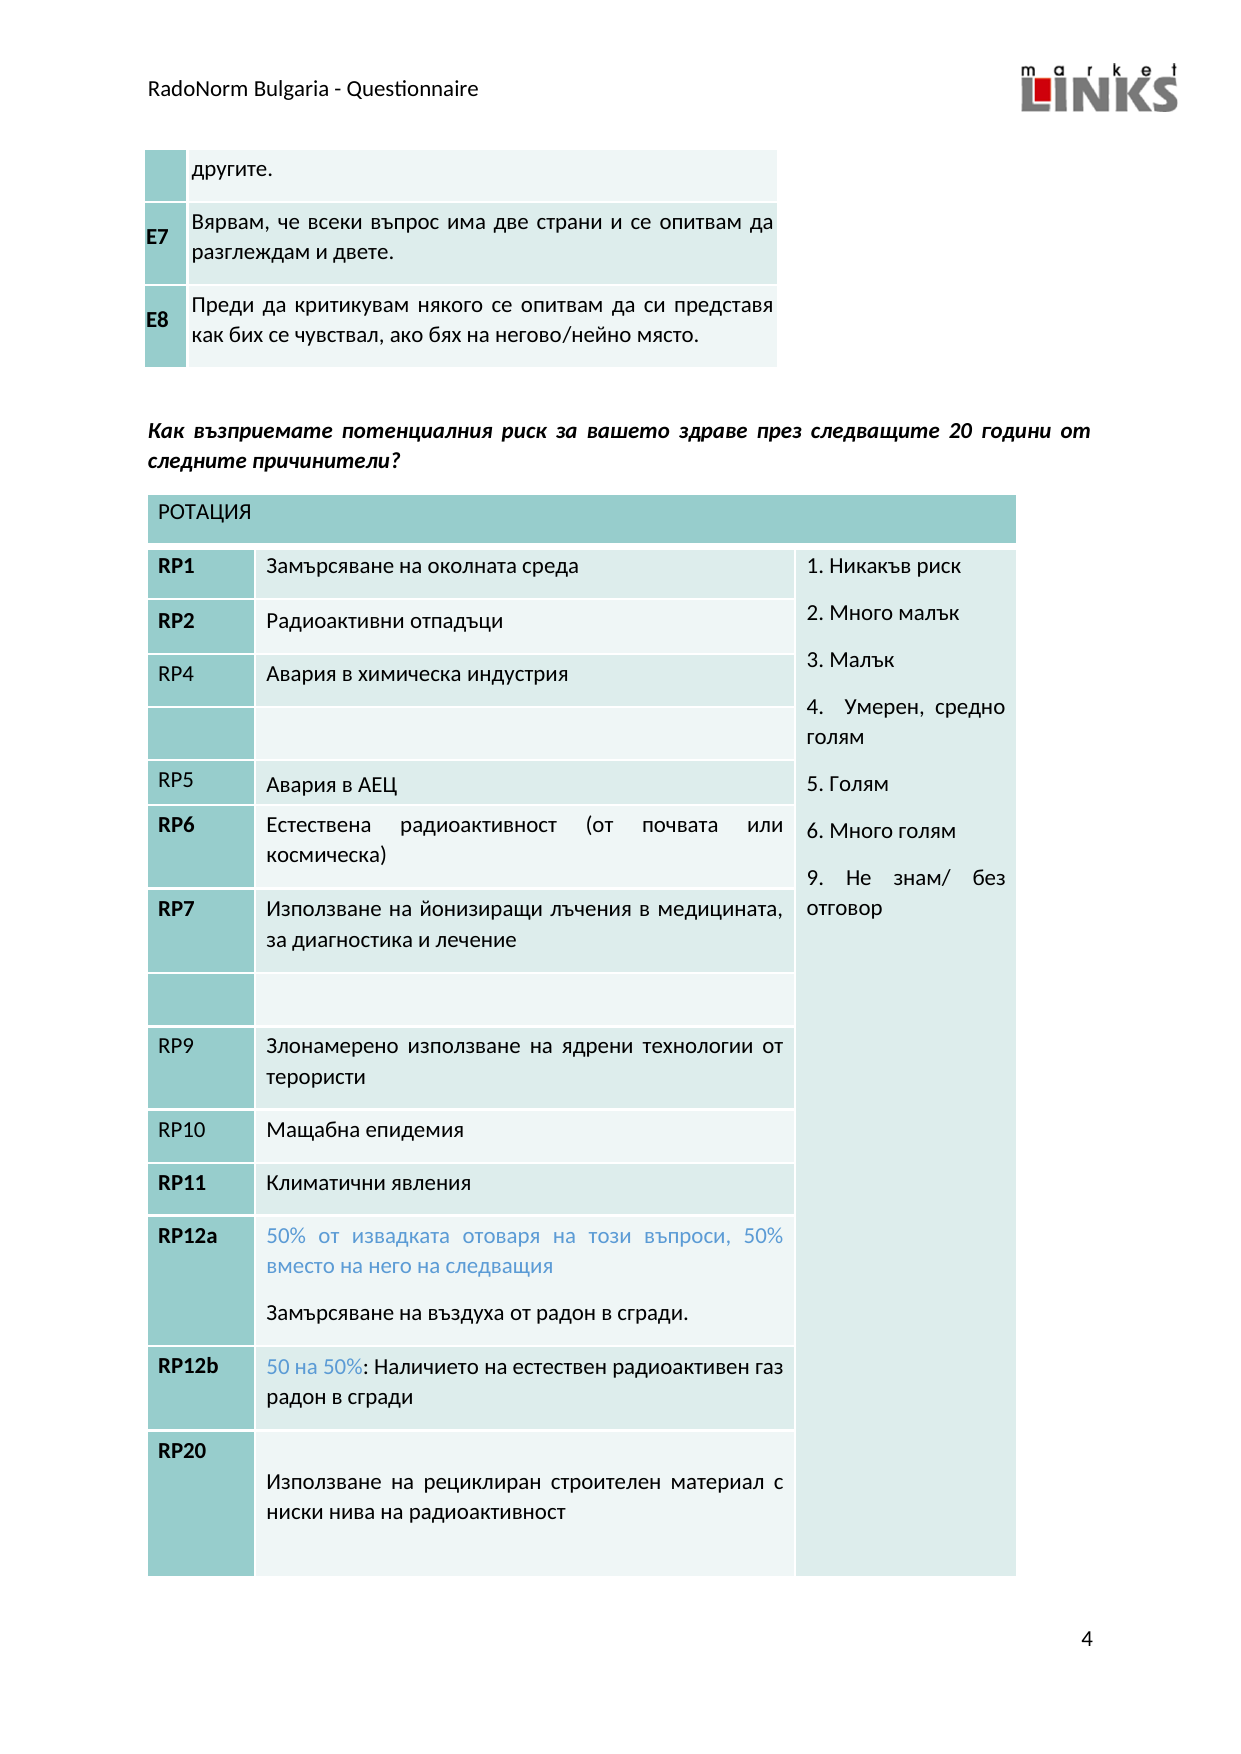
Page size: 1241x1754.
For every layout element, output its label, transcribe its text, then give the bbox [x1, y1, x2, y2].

table_cell [256, 974, 794, 1025]
table_cell E8 [145, 286, 186, 367]
table_cell 1. Никакъв риск 2. Много малък 3. Малък 4. Умерен, средно голям 5. Голям 6. Много голям 9. Не знам/ без отговор [796, 550, 1016, 1576]
table_cell RP10 [148, 1111, 254, 1162]
table_cell RP12a [148, 1217, 254, 1345]
text Как възприемате потенциалния риск за вашето здраве през следващите 20 години от следните причинители? [148, 416, 1093, 474]
table_cell Вярвам, че всеки въпрос има две страни и се опитвам да разглеждам и двете. [189, 203, 777, 284]
table_cell E7 [145, 203, 186, 284]
table_cell Използване на йонизиращи лъчения в медицината, за диагностика и лечение [256, 890, 794, 972]
table_cell [148, 708, 254, 759]
table_cell Авария в химическа индустрия [256, 655, 794, 706]
table_cell Използване на рециклиран строителен материал с ниски нива на радиоактивност [256, 1432, 794, 1576]
table_cell Мащабна епидемия [256, 1111, 794, 1162]
table_cell RP11 [148, 1164, 254, 1214]
table_cell RP7 [148, 890, 254, 972]
table_cell E6 [145, 150, 186, 201]
picture [1020, 63, 1178, 112]
table_cell RP1 [148, 550, 254, 598]
table_cell Климатични явления [256, 1164, 794, 1214]
table_cell RP2 [148, 600, 254, 653]
table_cell [256, 708, 794, 759]
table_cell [189, 150, 777, 201]
table_header РОТАЦИЯ [148, 495, 1016, 543]
table_cell RP6 [148, 806, 254, 887]
table_cell Радиоактивни отпадъци [256, 600, 794, 653]
table_cell RP5 [148, 761, 254, 804]
table_cell Преди да критикувам някого се опитвам да си представя как бих се чувствал, ако бях на негово/нейно място. [189, 286, 777, 367]
table_cell RP4 [148, 655, 254, 706]
table_cell RP12b [148, 1347, 254, 1429]
table_cell Замърсяване на околната среда [256, 550, 794, 598]
table_cell [148, 974, 254, 1025]
table_cell RP20 [148, 1432, 254, 1576]
table_cell 50% от извадката отоваря на този въпроси, 50% вместо на него на следващия Замърсяване на въздуха от радон в сгради. [256, 1217, 794, 1345]
table_cell RP9 [148, 1028, 254, 1108]
table_cell Злонамерено използване на ядрени технологии от терористи [256, 1028, 794, 1108]
table_cell Авария в АЕЦ [256, 761, 794, 804]
table_cell Естествена радиоактивност (от почвата или космическа) [256, 806, 794, 887]
table_cell 50 на 50%: Наличието на естествен радиоактивен газ радон в сгради [256, 1347, 794, 1429]
